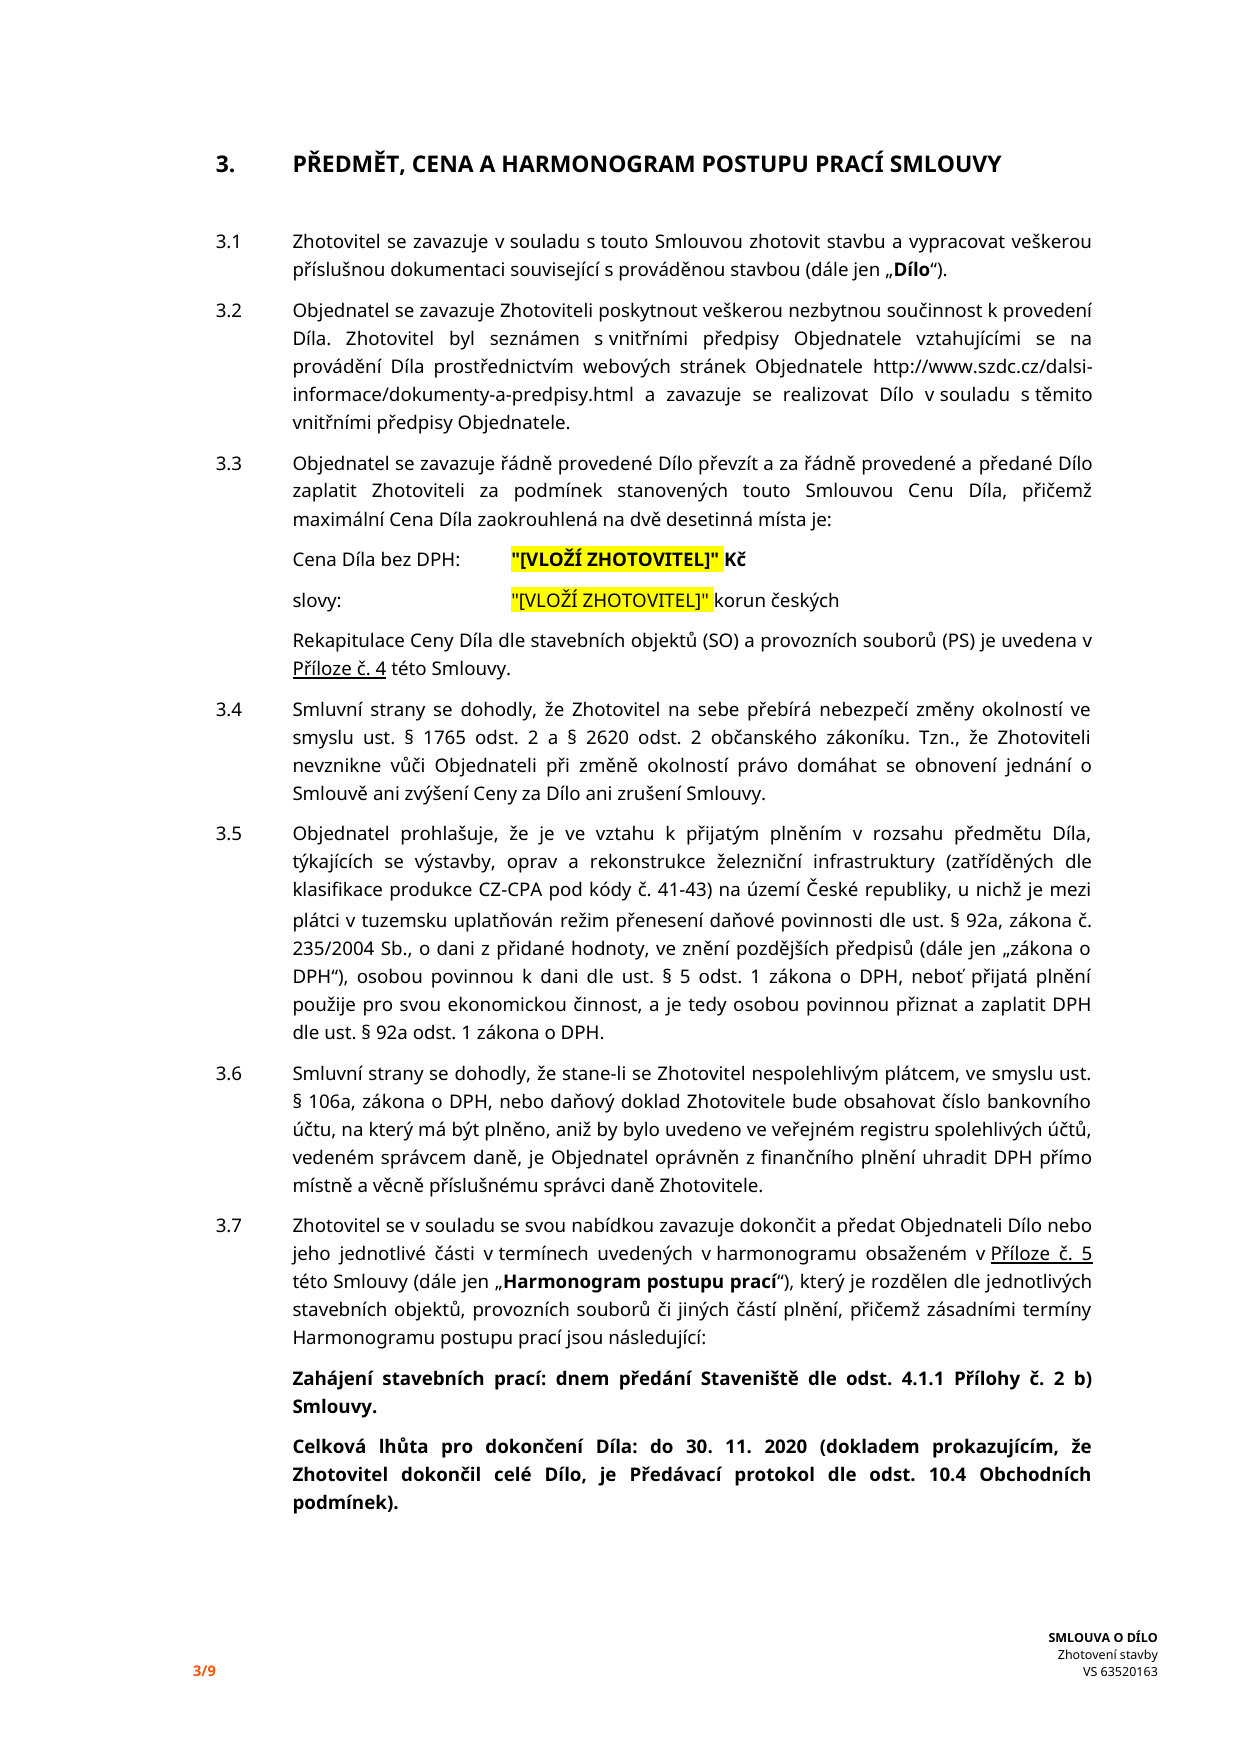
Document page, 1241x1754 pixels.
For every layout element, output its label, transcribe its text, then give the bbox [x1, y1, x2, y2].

text Smluvní strany se dohodly, že stane-li se Zhotovitel nespolehlivým plátcem, ve smyslu ust. § 106a, zákona o DPH, nebo daňový doklad Zhotovitele bude obsahovat číslo bankovního účtu, na který má být plněno, aniž by bylo uvedeno ve veřejném registru spolehlivých účtů, vedeném správcem daně, je Objednatel oprávněn z finančního plnění uhradit DPH přímo místně a věcně příslušnému správci daně Zhotovitele. [216, 1060, 1093, 1197]
text Rekapitulace Ceny Díla dle stavebních objektů (SO) a provozních souborů (PS) je uvedena v Příloze č. 4 této Smlouvy. [292, 627, 1093, 681]
text Zahájení stavebních prací: dnem předání Staveniště dle odst. 4.1.1 Přílohy č. 2 b) Smlouvy. [292, 1365, 1093, 1419]
text Cena Díla bez DPH: Kč [724, 546, 1093, 572]
text PŘEDMĚT, CENA A HARMONOGRAM POSTUPU PRACÍ SMLOUVY [216, 147, 1093, 179]
text Objednatel prohlašuje, že je ve vztahu k přijatým plněním v rozsahu předmětu Díla, týkajících se výstavby, oprav a rekonstrukce železniční infrastruktury (zatříděných dle klasifikace produkce CZ-CPA pod kódy č. 41-43) na území České republiky, u nichž je mezi plátci v tuzemsku uplatňován režim přenesení daňové povinnosti dle ust. § 92a, zákona č. 235/2004 Sb., o dani z přidané hodnoty, ve znění pozdějších předpisů (dále jen „zákona o DPH“), osobou povinnou k dani dle ust. § 5 odst. 1 zákona o DPH, neboť přijatá plnění použije pro svou ekonomickou činnost, a je tedy osobou povinnou přiznat a zaplatit DPH dle ust. § 92a odst. 1 zákona o DPH. [216, 821, 1093, 1045]
text Zhotovitel se zavazuje v souladu s touto Smlouvou zhotovit stavbu a vypracovat veškerou příslušnou dokumentaci související s prováděnou stavbou (dále jen „Dílo“). [216, 229, 1093, 282]
text Zhotovitel se v souladu se svou nabídkou zavazuje dokončit a předat Objednateli Dílo nebo jeho jednotlivé části v termínech uvedených v harmonogramu obsaženém v Příloze č. 5 této Smlouvy (dále jen „Harmonogram postupu prací“), který je rozdělen dle jednotlivých stavebních objektů, provozních souborů či jiných částí plnění, přičemž zásadními termíny Harmonogramu postupu prací jsou následující: [216, 1212, 1093, 1350]
text Objednatel se zavazuje Zhotoviteli poskytnout veškerou nezbytnou součinnost k provedení Díla. Zhotovitel byl seznámen s vnitřními předpisy Objednatele vztahujícími se na provádění Díla prostřednictvím webových stránek Objednatele http://www.szdc.cz/dalsi-informace/dokumenty-a-predpisy.html a zavazuje se realizovat Dílo v souladu s těmito vnitřními předpisy Objednatele. [216, 297, 1093, 435]
text Smluvní strany se dohodly, že Zhotovitel na sebe přebírá nebezpečí změny okolností ve smyslu ust. § 1765 odst. 2 a § 2620 odst. 2 občanského zákoníku. Tzn., že Zhotoviteli nevznikne vůči Objednateli při změně okolností právo domáhat se obnovení jednání o Smlouvě ani zvýšení Ceny za Dílo ani zrušení Smlouvy. [216, 696, 1093, 806]
text Objednatel se zavazuje řádně provedené Dílo převzít a za řádně provedené a předané Dílo zaplatit Zhotoviteli za podmínek stanovených touto Smlouvou Cenu Díla, přičemž maximální Cena Díla zaokrouhlená na dvě desetinná místa je: [216, 450, 1093, 531]
text slovy: korun českých [714, 587, 1093, 612]
text Cena Díla bez DPH: Kč [292, 546, 511, 572]
text Celková lhůta pro dokončení Díla: do 30. 11. 2020 (dokladem prokazujícím, že Zhotovitel dokončil celé Dílo, je Předávací protokol dle odst. 10.4 Obchodních podmínek). [292, 1434, 1093, 1515]
text slovy: korun českých [292, 587, 511, 612]
